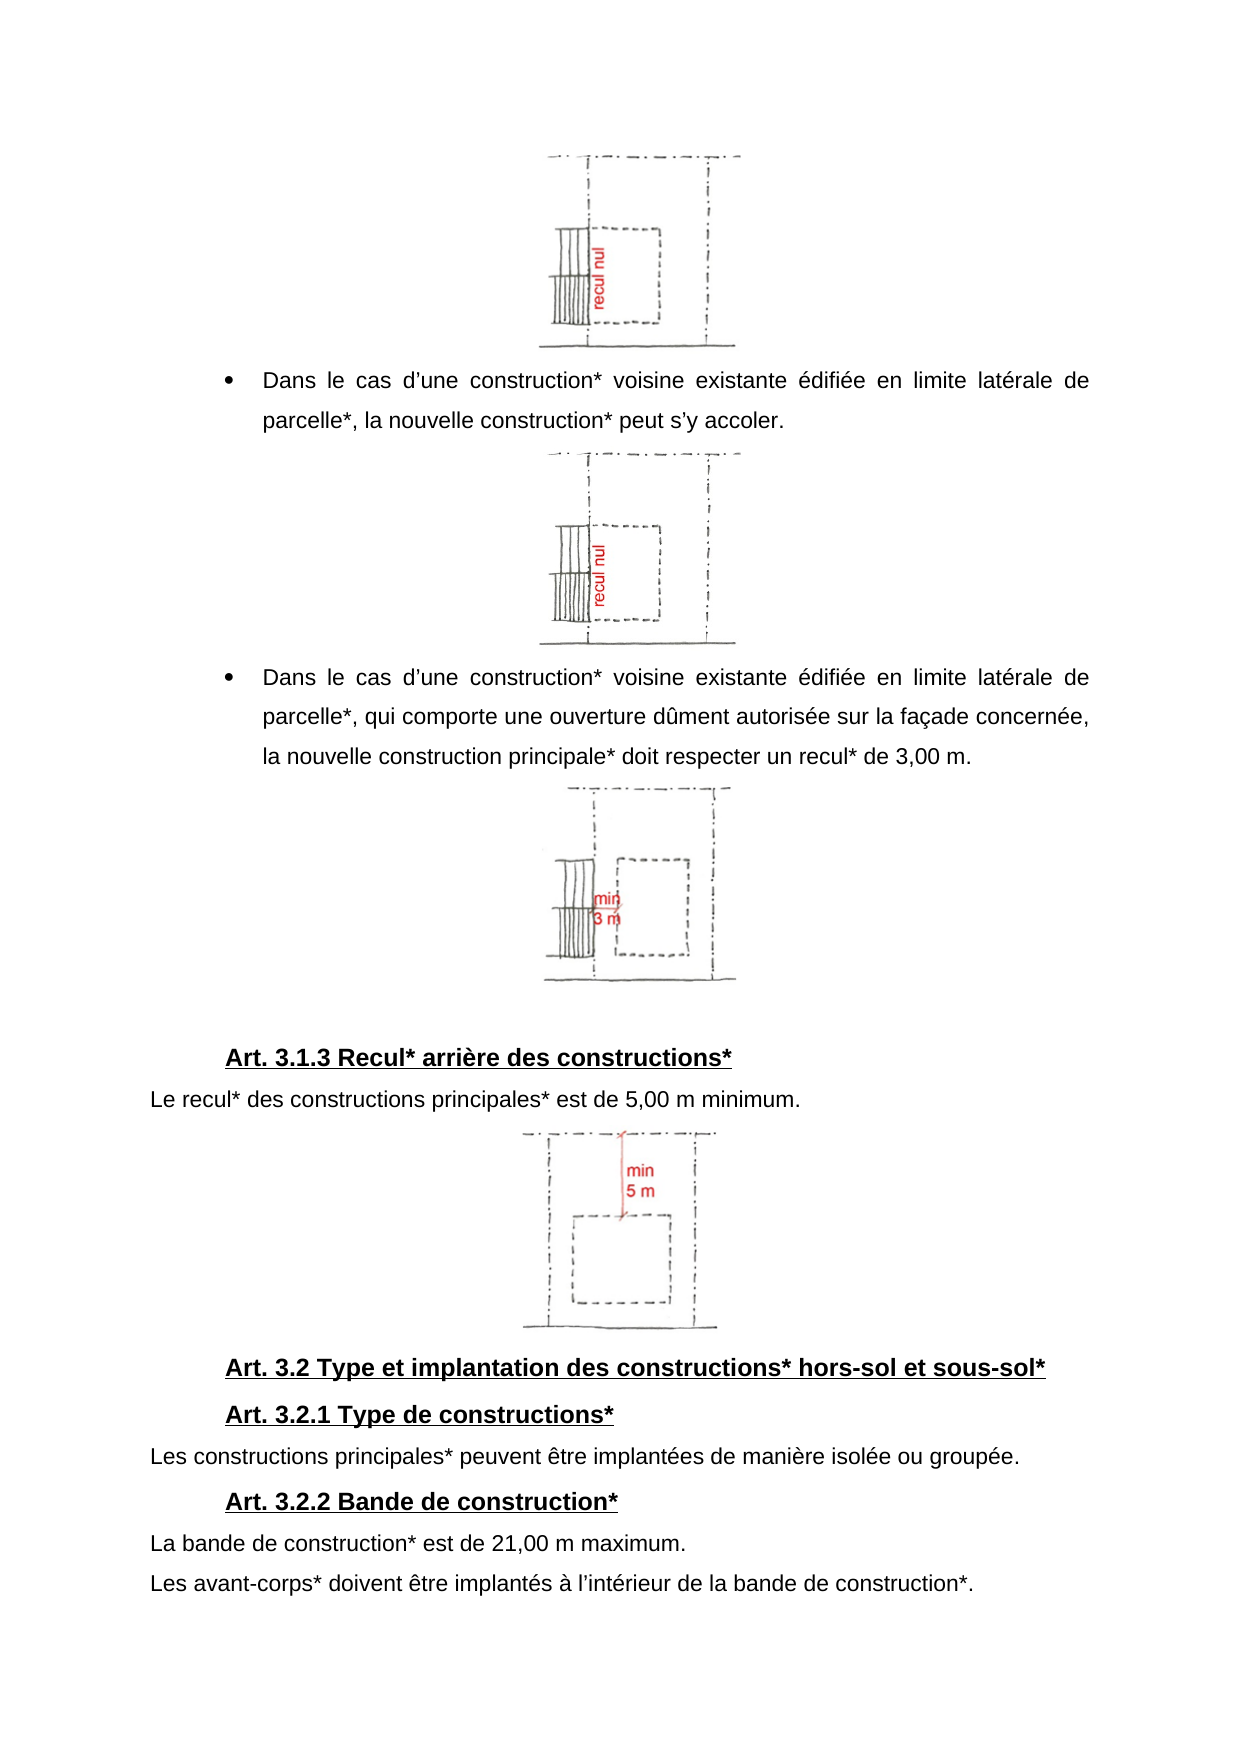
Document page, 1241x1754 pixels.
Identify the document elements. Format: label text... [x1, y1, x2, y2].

picture [541, 782, 737, 987]
picture [522, 1125, 718, 1336]
text Les constructions principales* peuvent être implantées de manière isolée ou groupée. [150, 1443, 1090, 1469]
subtitle Art. 3.1.3 Recul* arrière des constructions* [225, 1043, 1090, 1072]
picture [537, 446, 741, 651]
picture [537, 150, 741, 354]
text Le recul* des constructions principales* est de 5,00 m minimum. [150, 1086, 1090, 1112]
subtitle Art. 3.2.1 Type de constructions* [225, 1400, 1090, 1429]
list Dans le cas d’une construction* voisine existante édifiée en limite latérale de parcelle*, la nouvelle construction* peut s’y accoler. [225, 367, 1090, 433]
subtitle Art. 3.2.2 Bande de construction* [225, 1487, 1090, 1516]
text La bande de construction* est de 21,00 m maximum. [150, 1530, 1090, 1556]
list Dans le cas d’une construction* voisine existante édifiée en limite latérale de parcelle*, qui comporte une ouverture dûment autorisée sur la façade concernée, la nouvelle construction principale* doit respecter un recul* de 3,00 m. [225, 664, 1090, 769]
text Les avant-corps* doivent être implantés à l’intérieur de la bande de construction*. [150, 1569, 1090, 1596]
subtitle Art. 3.2 Type et implantation des constructions* hors-sol et sous-sol* [225, 1353, 1090, 1382]
